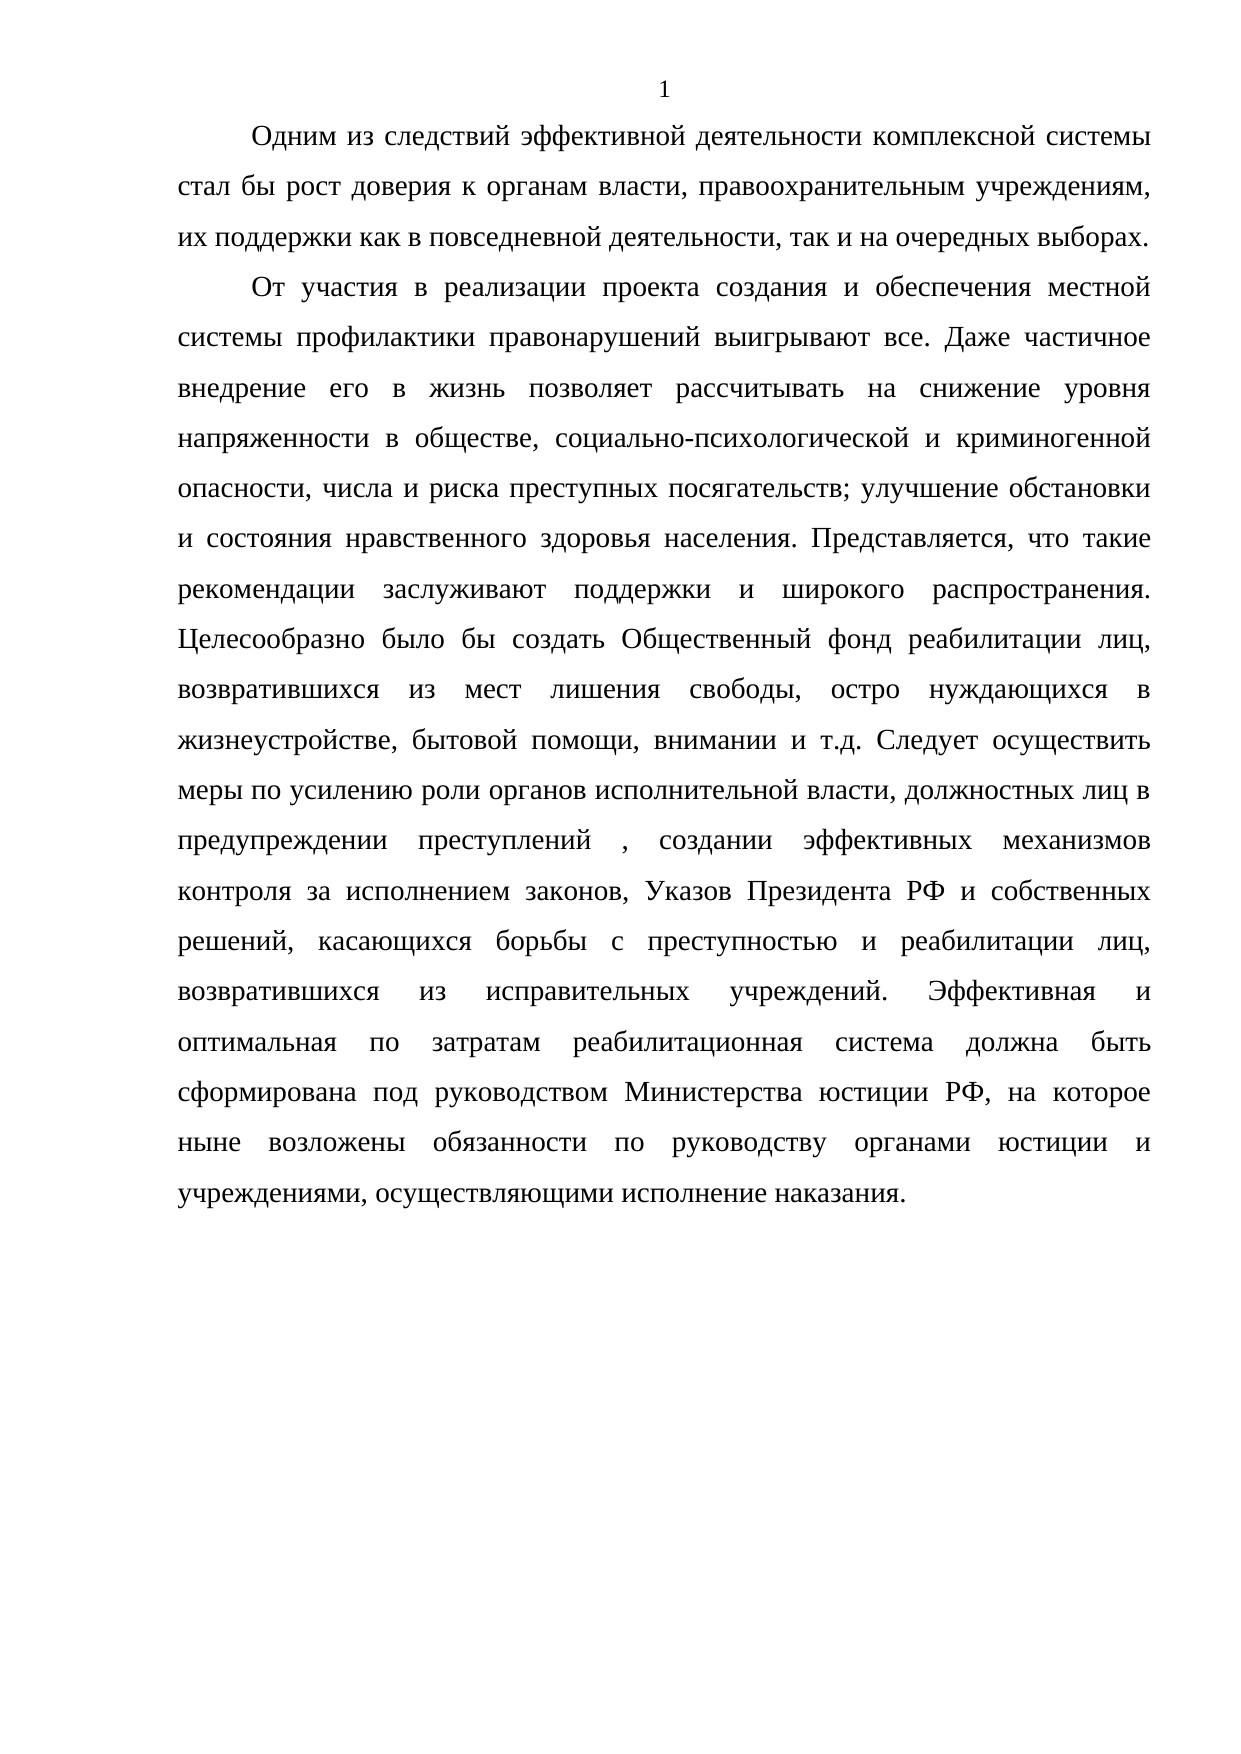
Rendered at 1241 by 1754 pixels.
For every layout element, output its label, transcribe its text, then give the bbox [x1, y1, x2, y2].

text От участия в реализации проекта создания и обеспечения местной системы профилактики правонарушений выигрывают все. Даже частичное внедрение его в жизнь позволяет рассчитывать на снижение уровня напряженности в обществе, социально-психологической и криминогенной опасности, числа и риска преступных посягательств; улучшение обстановки и состояния нравственного здоровья населения. Представляется, что такие рекомендации заслуживают поддержки и широкого распространения. Целесообразно было бы создать Общественный фонд реабилитации лиц, возвратившихся из мест лишения свободы, остро нуждающихся в жизнеустройстве, бытовой помощи, внимании и т.д. Следует осуществить меры по усилению роли органов исполнительной власти, должностных лиц в предупреждении преступлений , создании эффективных механизмов контроля за исполнением законов, Указов Президента РФ и собственных решений, касающихся борьбы с преступностью и реабилитации лиц, возвратившихся из исправительных учреждений. Эффективная и оптимальная по затратам реабилитационная система должна быть сформирована под руководством Министерства юстиции РФ, на которое ныне возложены обязанности по руководству органами юстиции и учреждениями, осуществляющими исполнение наказания. [177, 269, 1152, 1208]
text Одним из следствий эффективной деятельности комплексной системы стал бы рост доверия к органам власти, правоохранительным учреждениям, их поддержки как в повседневной деятельности, так и на очередных выборах. [177, 118, 1152, 252]
